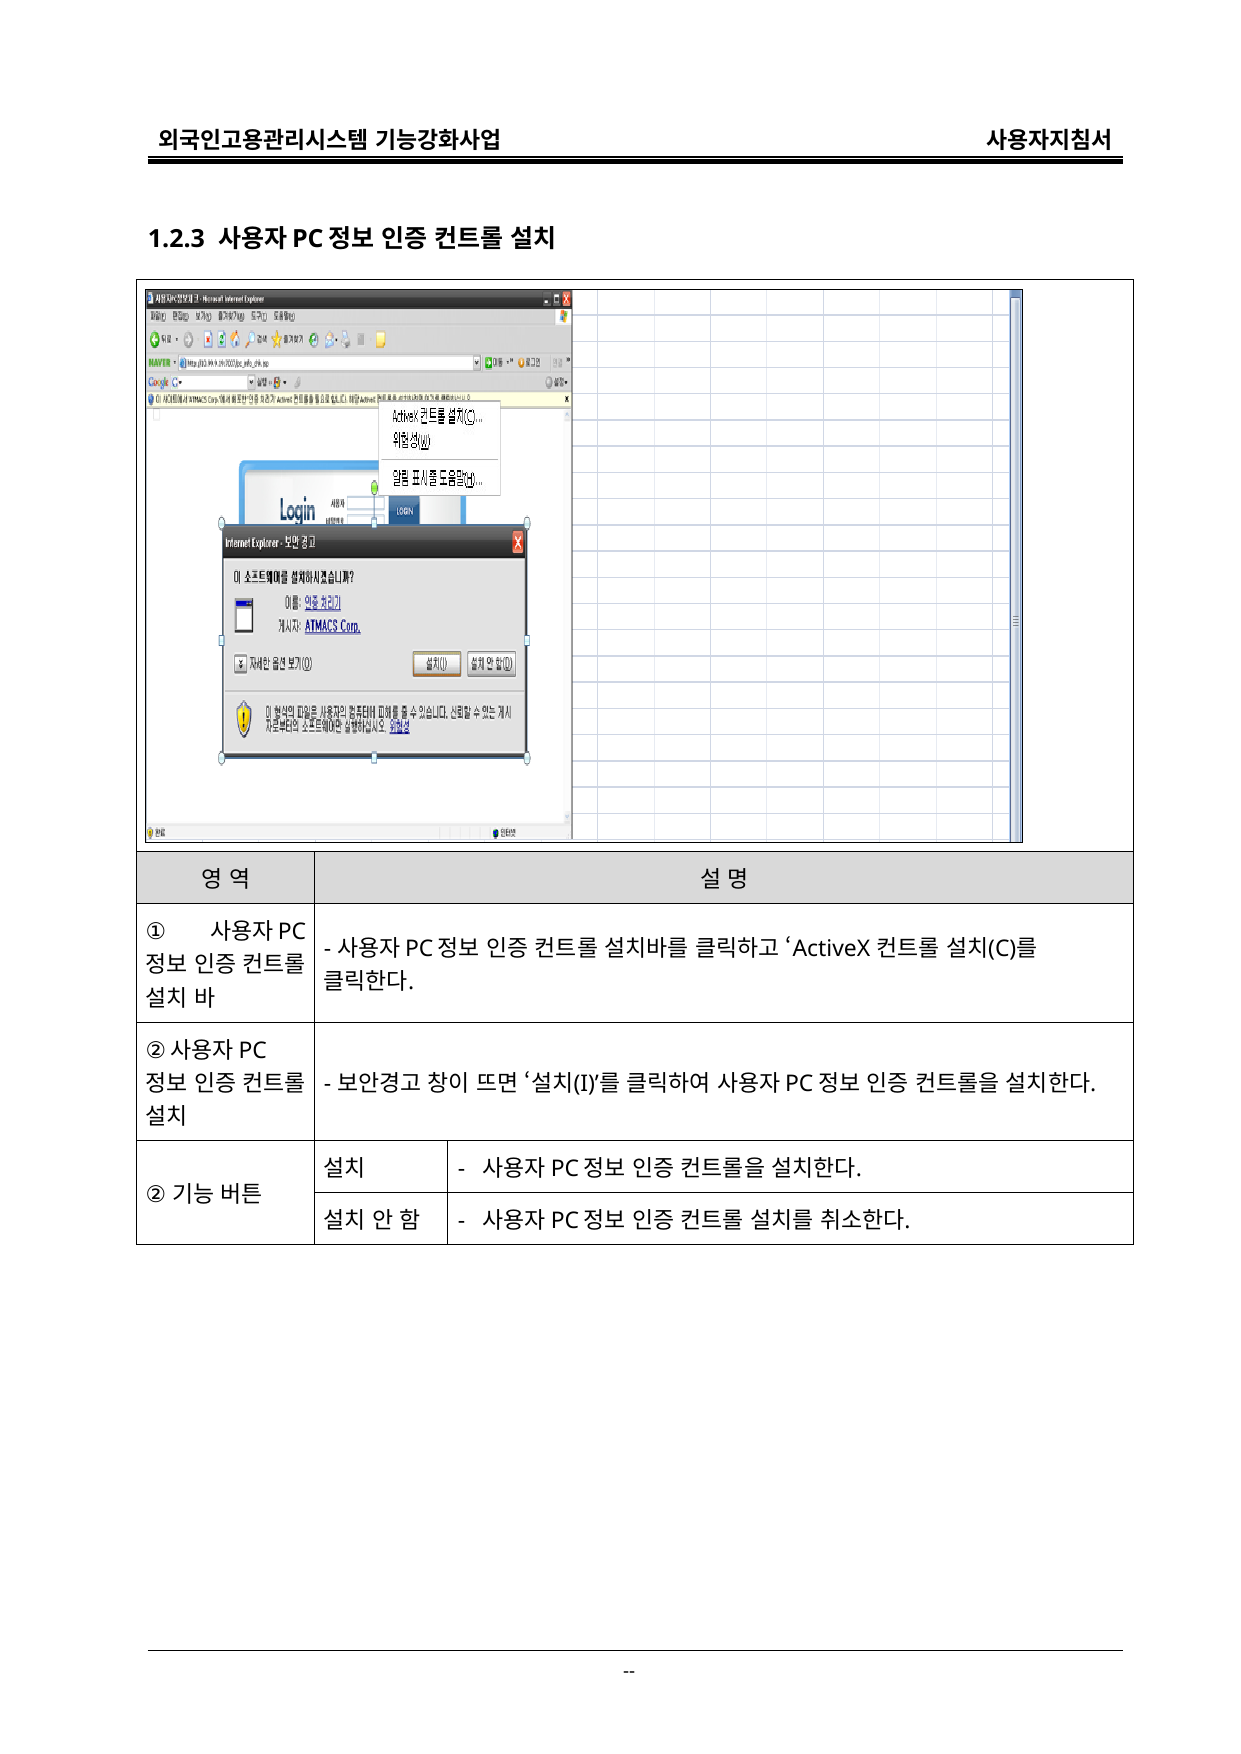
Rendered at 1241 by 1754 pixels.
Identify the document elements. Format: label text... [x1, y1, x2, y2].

table_cell 사용자PC정보 인증 컨트롤을 설치한다. [448, 1141, 1133, 1192]
table_cell 사용자PC정보 인증 컨트롤 설치를 취소한다. [448, 1193, 1133, 1244]
table_cell ① 사용자PC정보 인증 컨트롤 설치 바 [137, 904, 314, 1022]
subtitle 사용자PC정보 인증 컨트롤 설치 [148, 218, 1122, 254]
table_cell - 사용자PC정보 인증 컨트롤 설치바를 클릭하고 ‘ActiveX 컨트롤 설치(C)를 클릭한다. [315, 904, 1133, 1022]
table_cell - 보안경고 창이 뜨면 ‘설치(I)’를 클릭하여 사용자PC정보 인증 컨트롤을 설치한다. [315, 1023, 1133, 1140]
table_cell ② 기능 버튼 [137, 1141, 314, 1244]
table_cell ②사용자PC정보 인증 컨트롤 설치 [137, 1023, 314, 1140]
table_header [137, 280, 1133, 851]
picture [146, 290, 1022, 842]
table_cell 설치 [315, 1141, 447, 1192]
table_cell 설 명 [315, 852, 1133, 903]
table_cell 설치 안 함 [315, 1193, 447, 1244]
table_cell 영 역 [137, 852, 314, 903]
